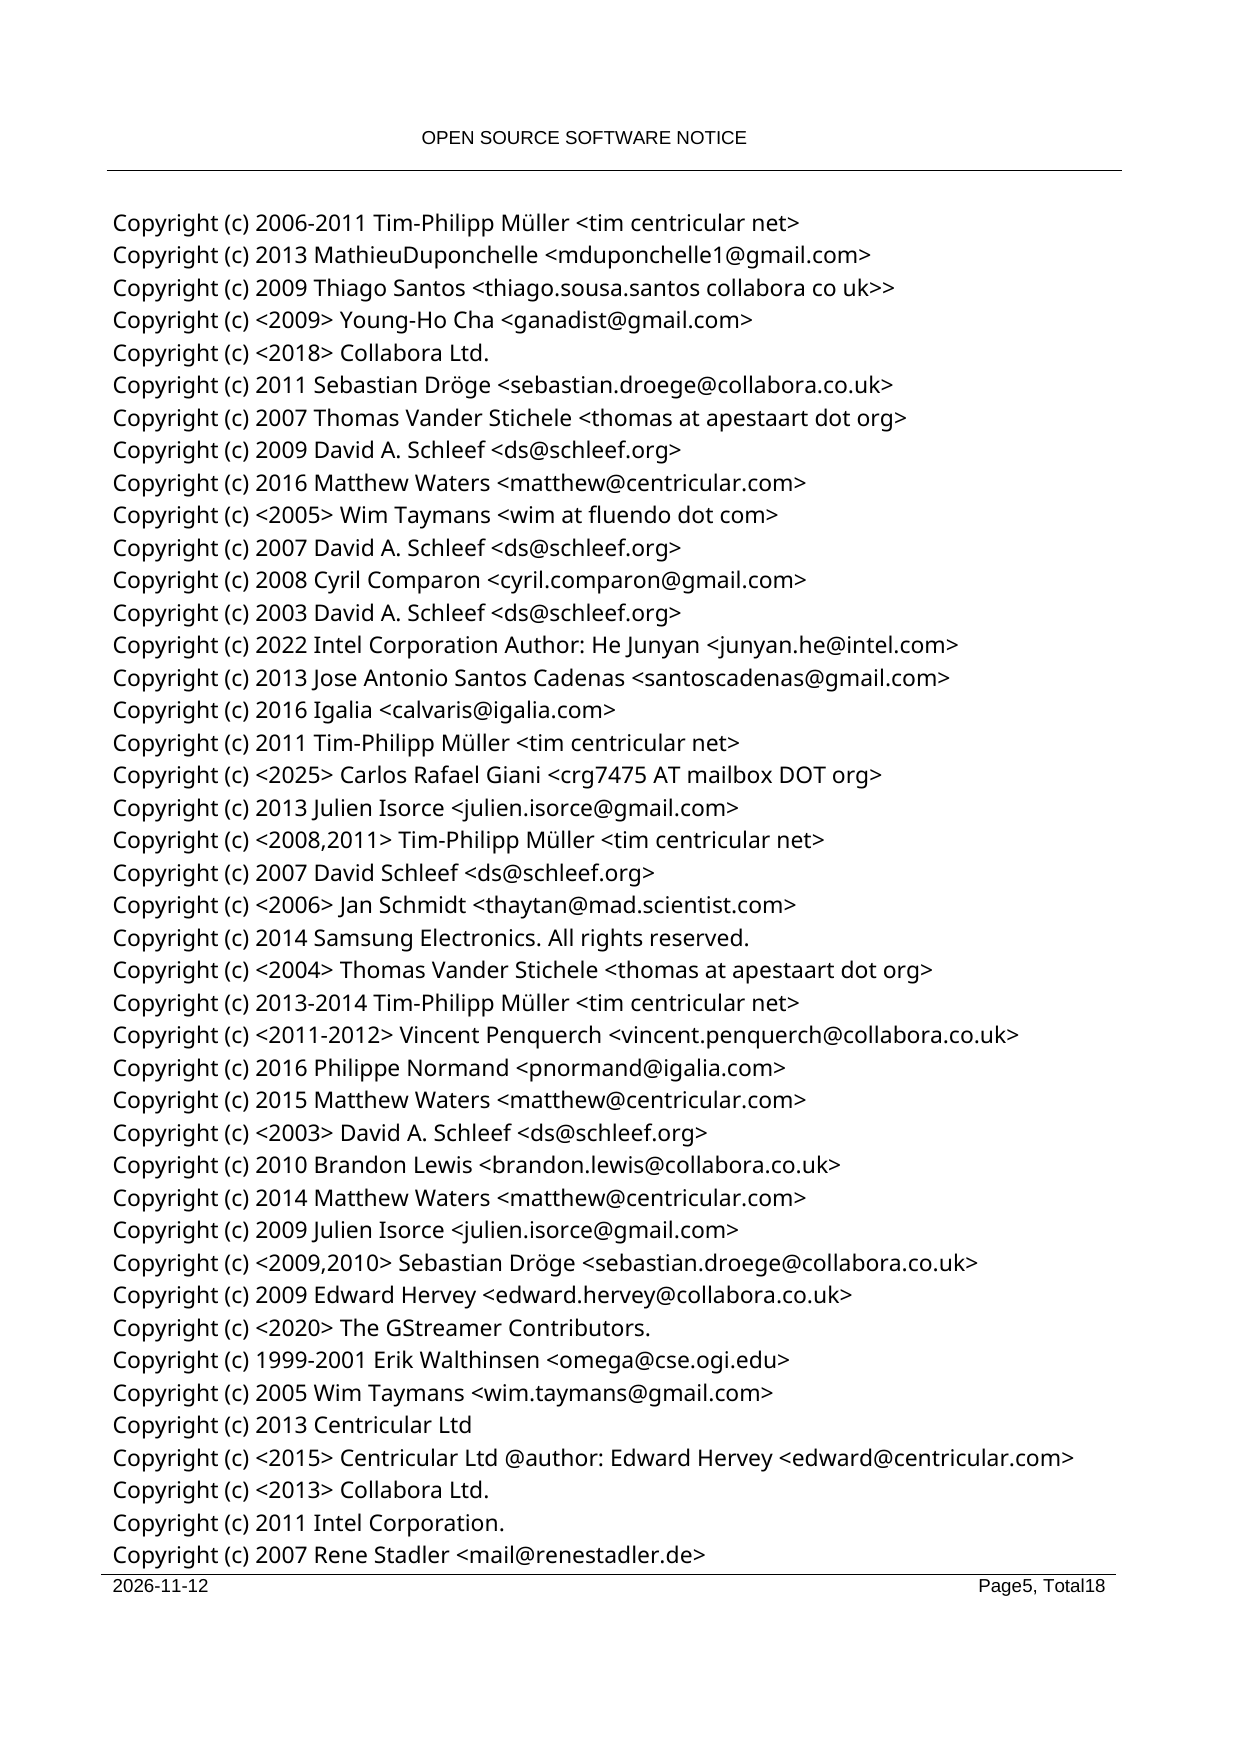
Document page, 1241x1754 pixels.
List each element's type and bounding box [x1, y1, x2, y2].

text [112, 206, 1128, 1571]
